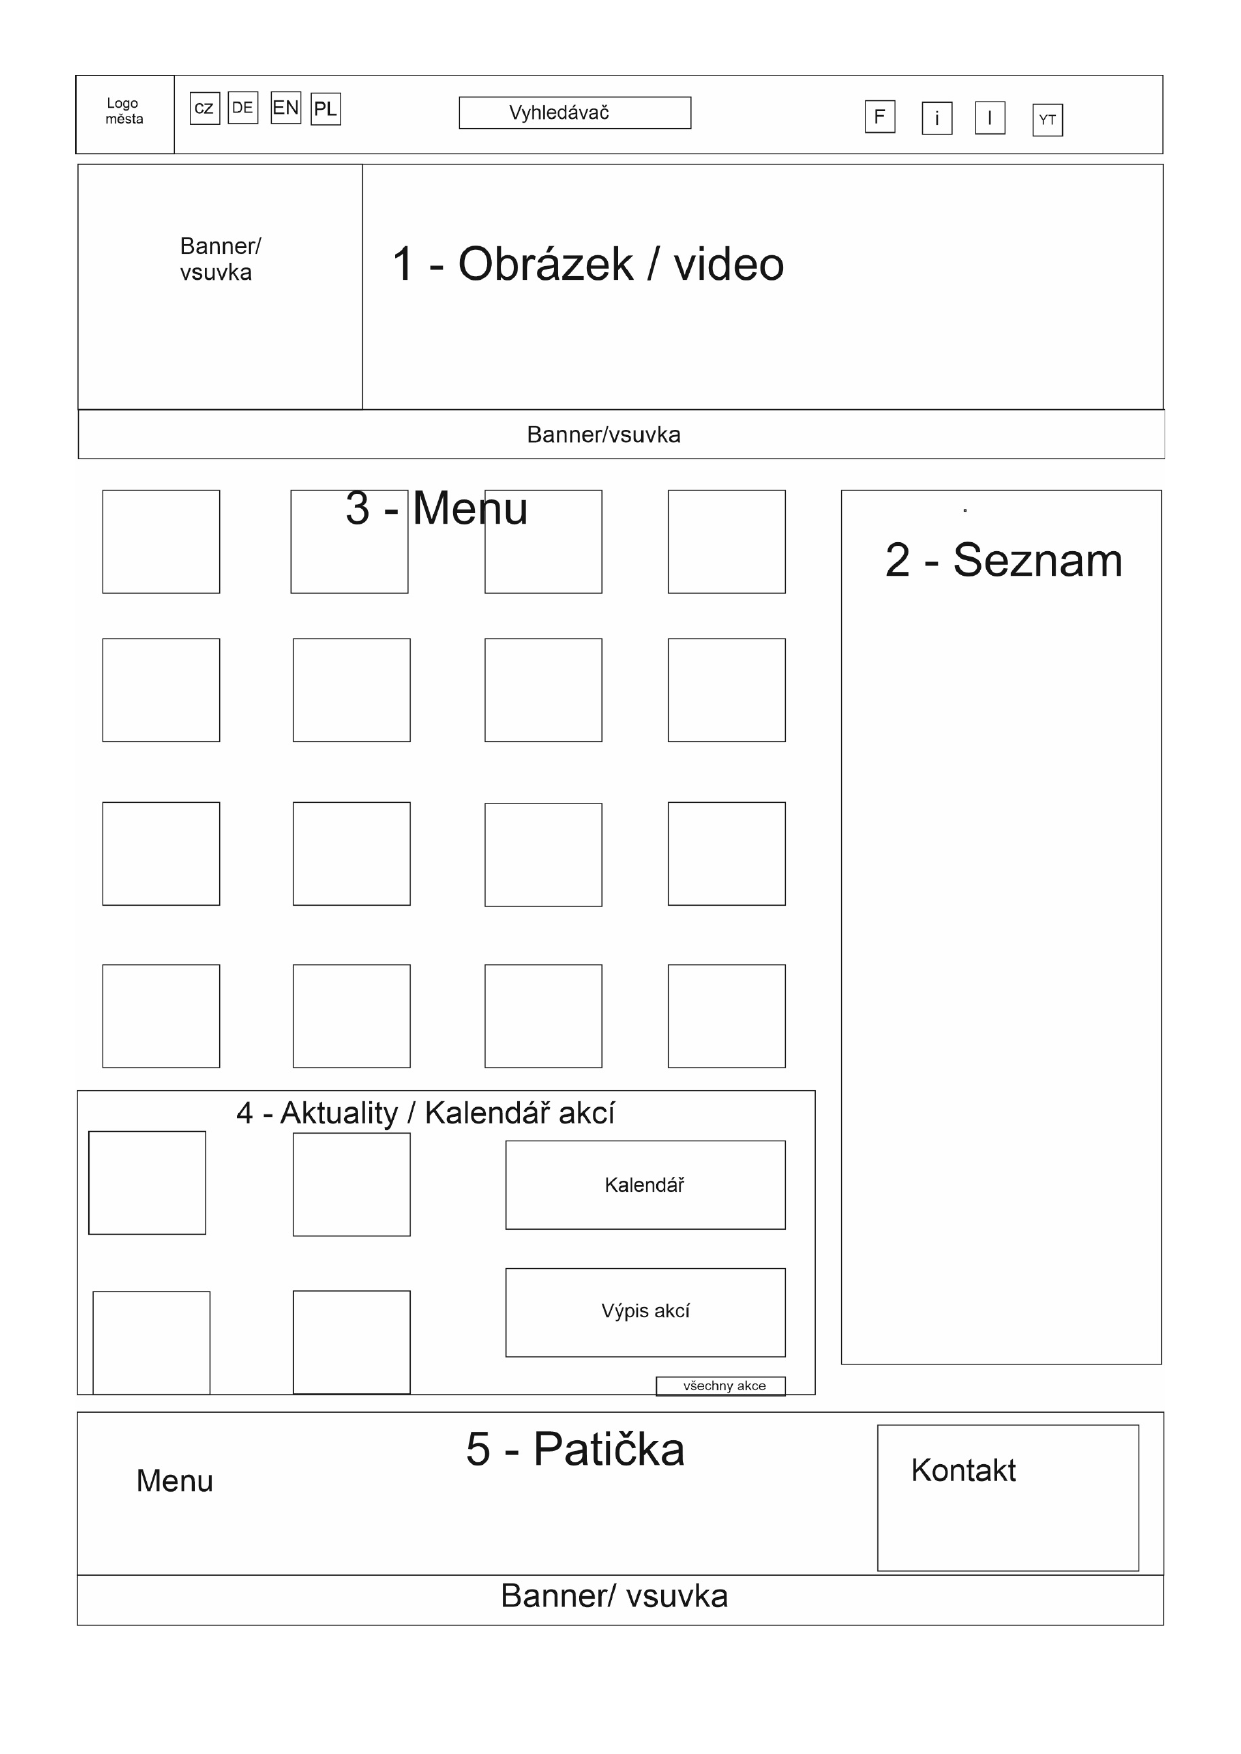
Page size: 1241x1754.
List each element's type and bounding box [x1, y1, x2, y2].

picture [75, 75, 1166, 1626]
